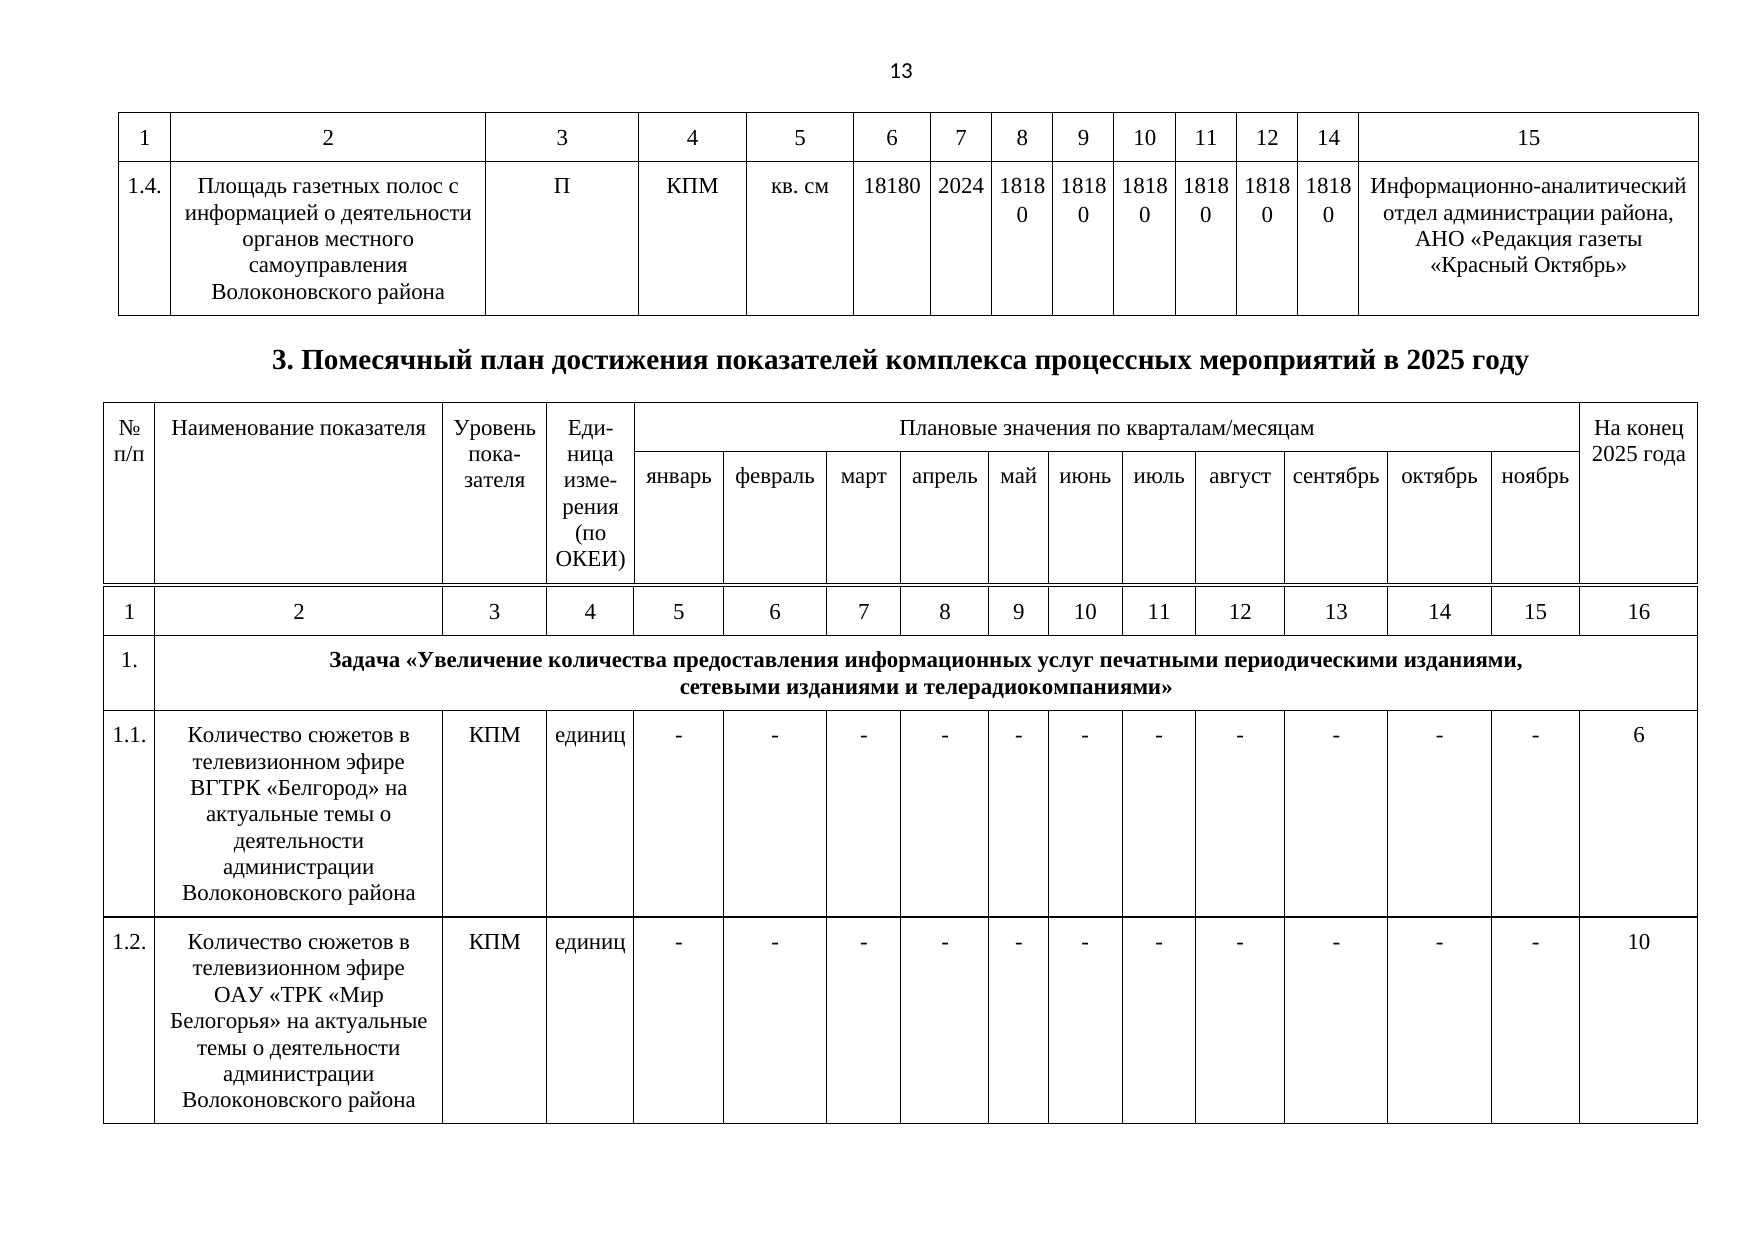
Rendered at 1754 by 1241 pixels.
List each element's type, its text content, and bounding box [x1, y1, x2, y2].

table_header 4 [547, 587, 633, 635]
table_cell 6 [1580, 711, 1697, 916]
table_cell 18180 [992, 162, 1052, 315]
table_cell - [1285, 711, 1387, 916]
table_header 9 [989, 587, 1048, 635]
table_cell - [989, 711, 1048, 916]
table_header 3 [486, 113, 638, 161]
table_cell август [1196, 452, 1284, 582]
table_cell 18180 [1114, 162, 1175, 315]
table_cell 18180 [1053, 162, 1113, 315]
table_cell - [989, 918, 1048, 1123]
table_cell единиц [547, 918, 633, 1123]
table_header Уровень пока-зателя [443, 403, 546, 582]
table_cell Площадь газетных полос с информацией о деятельности органов местного самоуправления Волоконовского района [171, 162, 485, 315]
table_header 16 [1580, 587, 1697, 635]
table_header 6 [724, 587, 826, 635]
table_header 12 [1196, 587, 1284, 635]
table_cell Информационно-аналитический отдел администрации района, АНО «Редакция газеты «Красный Октябрь» [1359, 162, 1698, 315]
table_cell июль [1123, 452, 1195, 582]
table_cell - [724, 711, 826, 916]
table_header 4 [639, 113, 746, 161]
table_cell - [1123, 711, 1195, 916]
table_cell - [827, 918, 900, 1123]
table_cell - [1388, 918, 1491, 1123]
table_header 10 [1114, 113, 1175, 161]
table_header Наименование показателя [155, 403, 442, 582]
table_header 8 [901, 587, 988, 635]
table_cell январь [635, 452, 723, 582]
table_header Еди-ница изме-рения (по ОКЕИ) [547, 403, 634, 582]
table_cell - [827, 711, 900, 916]
table_header 15 [1492, 587, 1579, 635]
table_cell единиц [547, 711, 633, 916]
table_cell Количество сюжетов в телевизионном эфире ОАУ «ТРК «Мир Белогорья» на актуальные темы о деятельности администрации Волоконовского района [155, 918, 442, 1123]
table_cell П [486, 162, 638, 315]
table_header 2 [155, 587, 442, 635]
table_cell ноябрь [1492, 452, 1579, 582]
table_cell КПМ [639, 162, 746, 315]
table_header 3 [443, 587, 546, 635]
table_cell октябрь [1388, 452, 1491, 582]
table_header 14 [1388, 587, 1491, 635]
table_cell 18180 [854, 162, 930, 315]
table_header 11 [1176, 113, 1236, 161]
table_cell - [1492, 711, 1579, 916]
table_header 11 [1123, 587, 1195, 635]
table_header 13 [1285, 587, 1387, 635]
table_cell апрель [901, 452, 988, 582]
table_header На конец 2025 года [1580, 403, 1697, 582]
table_cell 1.4. [119, 162, 170, 315]
table_cell 18180 [1237, 162, 1297, 315]
table_cell февраль [724, 452, 826, 582]
table_cell - [634, 918, 723, 1123]
table_header № п/п [104, 403, 154, 582]
table_header 10 [1049, 587, 1122, 635]
table_cell - [1049, 711, 1122, 916]
table_cell - [724, 918, 826, 1123]
table_cell июнь [1049, 452, 1122, 582]
table_cell 18180 [1298, 162, 1358, 315]
title 3. Помесячный план достижения показателей комплекса процессных мероприятий в 2025 году [118, 342, 1683, 376]
table_cell 18180 [1176, 162, 1236, 315]
table_cell март [827, 452, 900, 582]
table_cell - [1196, 711, 1284, 916]
table_header 5 [634, 587, 723, 635]
table_header 12 [1237, 113, 1297, 161]
table_cell 2024 [931, 162, 991, 315]
table_cell 10 [1580, 918, 1697, 1123]
table_cell сентябрь [1285, 452, 1387, 582]
table_header 7 [931, 113, 991, 161]
table_cell Количество сюжетов в телевизионном эфире ВГТРК «Белгород» на актуальные темы о деятельности администрации Волоконовского района [155, 711, 442, 916]
table_cell - [1492, 918, 1579, 1123]
table_header Плановые значения по кварталам/месяцам [635, 403, 1579, 451]
table_cell 1.2. [104, 918, 154, 1123]
table_header 2 [171, 113, 485, 161]
table_header 5 [747, 113, 853, 161]
table_cell - [634, 711, 723, 916]
table_cell - [1123, 918, 1195, 1123]
table_cell 1.1. [104, 711, 154, 916]
table_header 1 [119, 113, 170, 161]
table_cell - [1049, 918, 1122, 1123]
table_cell - [1388, 711, 1491, 916]
table_header 1 [104, 587, 154, 635]
table_header 15 [1359, 113, 1698, 161]
table_cell кв. см [747, 162, 853, 315]
table_cell КПМ [443, 918, 546, 1123]
table_cell КПМ [443, 711, 546, 916]
table_cell - [1285, 918, 1387, 1123]
table_cell Задача «Увеличение количества предоставления информационных услуг печатными периодическими изданиями, сетевыми изданиями и телерадиокомпаниями» [155, 636, 1697, 710]
table_cell май [989, 452, 1048, 582]
table_cell 1. [104, 636, 154, 710]
table_header 8 [992, 113, 1052, 161]
table_header 6 [854, 113, 930, 161]
table_header 9 [1053, 113, 1113, 161]
table_cell - [1196, 918, 1284, 1123]
table_cell - [901, 711, 988, 916]
table_header 7 [827, 587, 900, 635]
table_header 14 [1298, 113, 1358, 161]
table_cell - [901, 918, 988, 1123]
